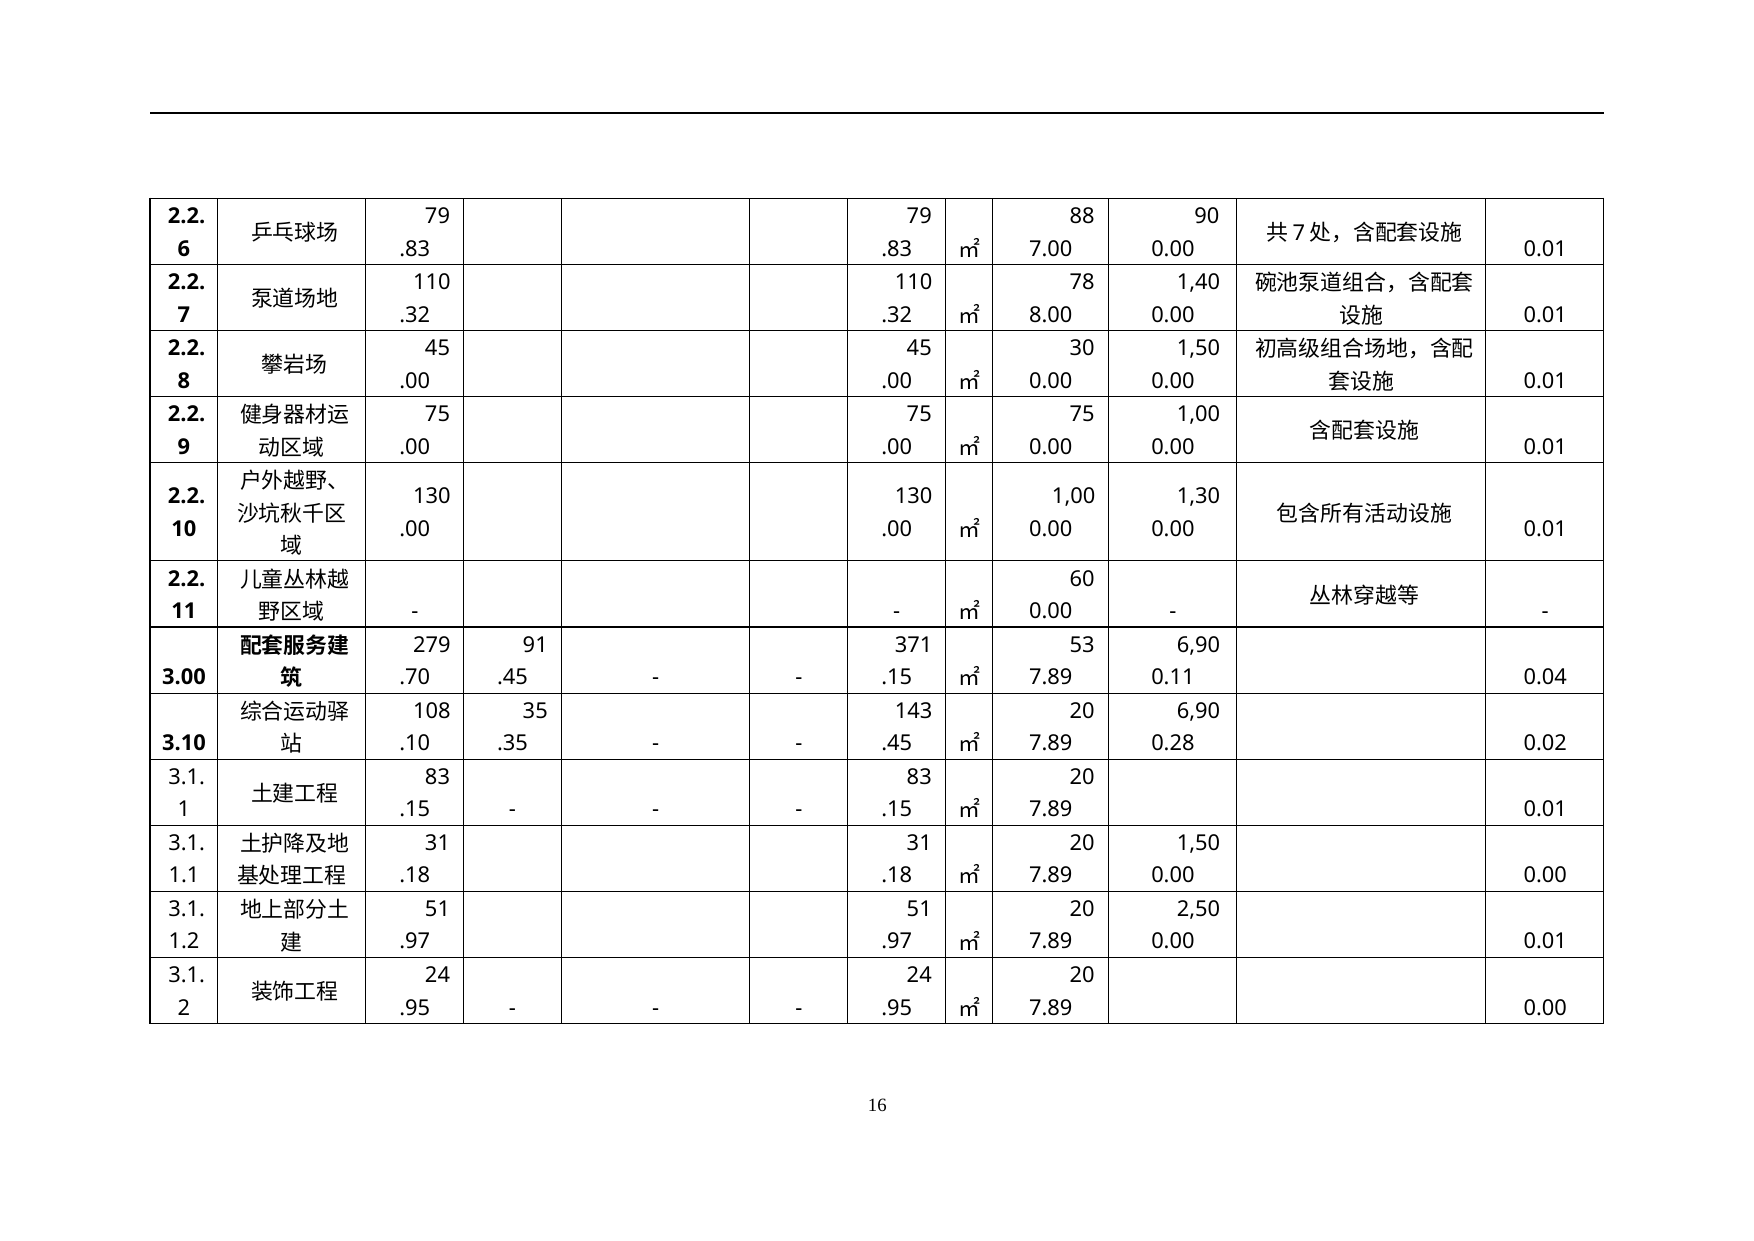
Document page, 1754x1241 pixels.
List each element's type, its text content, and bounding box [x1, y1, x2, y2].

table_cell ㎡ [946, 826, 992, 891]
table_cell [562, 331, 749, 396]
table_cell 装饰工程 [218, 958, 365, 1023]
table_cell 0.02 [1486, 694, 1603, 758]
table_cell ㎡ [946, 892, 992, 957]
table_cell 75.00 [848, 397, 945, 462]
table_cell [562, 826, 749, 891]
table_cell 207.89 [993, 760, 1108, 824]
table_cell [1237, 760, 1485, 824]
table_cell - [562, 760, 749, 824]
table_cell [1109, 760, 1236, 824]
table_cell 3.1.1.1 [151, 826, 217, 891]
table_cell 91.45 [464, 628, 561, 692]
table_cell ㎡ [946, 463, 992, 560]
table_cell 3.1.1.2 [151, 892, 217, 957]
table_cell 600.00 [993, 561, 1108, 626]
table_cell 3.00 [151, 628, 217, 692]
table_cell [1237, 628, 1485, 692]
table_cell 31.18 [366, 826, 463, 891]
table_cell 35.35 [464, 694, 561, 758]
table_cell 24.95 [848, 958, 945, 1023]
table_cell 1,300.00 [1109, 463, 1236, 560]
table_cell ㎡ [946, 760, 992, 824]
table_cell [750, 331, 847, 396]
table_cell 110.32 [848, 265, 945, 330]
table_cell [562, 397, 749, 462]
table_cell [1237, 694, 1485, 758]
table_cell 0.01 [1486, 463, 1603, 560]
table_cell 儿童丛林越野区域 [218, 561, 365, 626]
table_cell 地上部分土建 [218, 892, 365, 957]
table_cell 130.00 [848, 463, 945, 560]
table_cell [750, 892, 847, 957]
table_cell - [848, 561, 945, 626]
table_cell 108.10 [366, 694, 463, 758]
table_cell [464, 892, 561, 957]
table_cell ㎡ [946, 265, 992, 330]
table_cell ㎡ [946, 694, 992, 758]
table_cell 乒乓球场 [218, 199, 365, 264]
table_cell 110.32 [366, 265, 463, 330]
table_cell 300.00 [993, 331, 1108, 396]
table_cell 0.01 [1486, 265, 1603, 330]
table_cell 0.00 [1486, 958, 1603, 1023]
table_cell [1109, 958, 1236, 1023]
table_cell ㎡ [946, 199, 992, 264]
table_cell 1,000.00 [1109, 397, 1236, 462]
table_cell 887.00 [993, 199, 1108, 264]
table_cell 79.83 [848, 199, 945, 264]
table_cell 1,400.00 [1109, 265, 1236, 330]
table_cell 83.15 [848, 760, 945, 824]
table_cell [750, 265, 847, 330]
table_cell 6,900.28 [1109, 694, 1236, 758]
table_cell 攀岩场 [218, 331, 365, 396]
table_cell 健身器材运动区域 [218, 397, 365, 462]
table_cell [464, 265, 561, 330]
table_cell 51.97 [848, 892, 945, 957]
table_cell 0.01 [1486, 199, 1603, 264]
table_cell - [750, 760, 847, 824]
table_cell - [464, 760, 561, 824]
table_cell 丛林穿越等 [1237, 561, 1485, 626]
table_cell 2.2.6 [151, 199, 217, 264]
table_cell 1,000.00 [993, 463, 1108, 560]
table_cell 土建工程 [218, 760, 365, 824]
table_cell 79.83 [366, 199, 463, 264]
table_cell 2.2.7 [151, 265, 217, 330]
table_cell 配套服务建筑 [218, 628, 365, 692]
table_cell 143.45 [848, 694, 945, 758]
table_cell 900.00 [1109, 199, 1236, 264]
table_cell 含配套设施 [1237, 397, 1485, 462]
table_cell - [1486, 561, 1603, 626]
table_cell [562, 463, 749, 560]
table_cell 0.01 [1486, 397, 1603, 462]
table_cell [464, 463, 561, 560]
table_cell 综合运动驿站 [218, 694, 365, 758]
table_cell [1237, 826, 1485, 891]
table_cell 0.01 [1486, 892, 1603, 957]
table_cell 207.89 [993, 826, 1108, 891]
table_cell - [750, 958, 847, 1023]
table_cell 0.01 [1486, 760, 1603, 824]
table_cell 207.89 [993, 958, 1108, 1023]
table_cell [750, 826, 847, 891]
table_cell 2.2.11 [151, 561, 217, 626]
table_cell - [366, 561, 463, 626]
table_cell [562, 265, 749, 330]
table_cell ㎡ [946, 561, 992, 626]
table_cell 户外越野、沙坑秋千区域 [218, 463, 365, 560]
table_cell 51.97 [366, 892, 463, 957]
table_cell [750, 463, 847, 560]
table_cell [1237, 958, 1485, 1023]
table_cell 31.18 [848, 826, 945, 891]
table_cell 1,500.00 [1109, 331, 1236, 396]
table_cell [562, 892, 749, 957]
table_cell ㎡ [946, 628, 992, 692]
table_cell [1237, 892, 1485, 957]
table_cell 3.1.1 [151, 760, 217, 824]
table_cell 2.2.8 [151, 331, 217, 396]
table_cell [750, 561, 847, 626]
table_cell 0.01 [1486, 331, 1603, 396]
table_cell [750, 199, 847, 264]
table_cell - [750, 694, 847, 758]
table_cell 碗池泵道组合，含配套设施 [1237, 265, 1485, 330]
table_cell [464, 826, 561, 891]
table_cell - [1109, 561, 1236, 626]
table_cell 45.00 [366, 331, 463, 396]
table_cell 45.00 [848, 331, 945, 396]
table_cell 788.00 [993, 265, 1108, 330]
table_cell - [562, 958, 749, 1023]
table_cell 包含所有活动设施 [1237, 463, 1485, 560]
table_cell - [464, 958, 561, 1023]
table_cell 3.10 [151, 694, 217, 758]
table_cell 0.00 [1486, 826, 1603, 891]
table_cell 207.89 [993, 694, 1108, 758]
table_cell [464, 561, 561, 626]
table_cell [562, 561, 749, 626]
table_cell 750.00 [993, 397, 1108, 462]
table_cell 2,500.00 [1109, 892, 1236, 957]
table_cell 24.95 [366, 958, 463, 1023]
table_cell - [562, 628, 749, 692]
table_cell ㎡ [946, 397, 992, 462]
table_cell 6,900.11 [1109, 628, 1236, 692]
table_cell 0.04 [1486, 628, 1603, 692]
table_cell [464, 331, 561, 396]
table_cell 130.00 [366, 463, 463, 560]
table_cell 3.1.2 [151, 958, 217, 1023]
table_cell 1,500.00 [1109, 826, 1236, 891]
table_cell - [562, 694, 749, 758]
table_cell 土护降及地基处理工程 [218, 826, 365, 891]
table_cell [464, 199, 561, 264]
table_cell [464, 397, 561, 462]
table_cell 初高级组合场地，含配套设施 [1237, 331, 1485, 396]
table_cell 371.15 [848, 628, 945, 692]
table_cell 共7处，含配套设施 [1237, 199, 1485, 264]
table_cell - [750, 628, 847, 692]
table_cell 2.2.10 [151, 463, 217, 560]
table_cell ㎡ [946, 331, 992, 396]
table_cell [750, 397, 847, 462]
table_cell ㎡ [946, 958, 992, 1023]
table_cell 83.15 [366, 760, 463, 824]
table_cell 2.2.9 [151, 397, 217, 462]
table_cell 207.89 [993, 892, 1108, 957]
table_cell [562, 199, 749, 264]
table_cell 537.89 [993, 628, 1108, 692]
table_cell 75.00 [366, 397, 463, 462]
table_cell 279.70 [366, 628, 463, 692]
table_cell 泵道场地 [218, 265, 365, 330]
